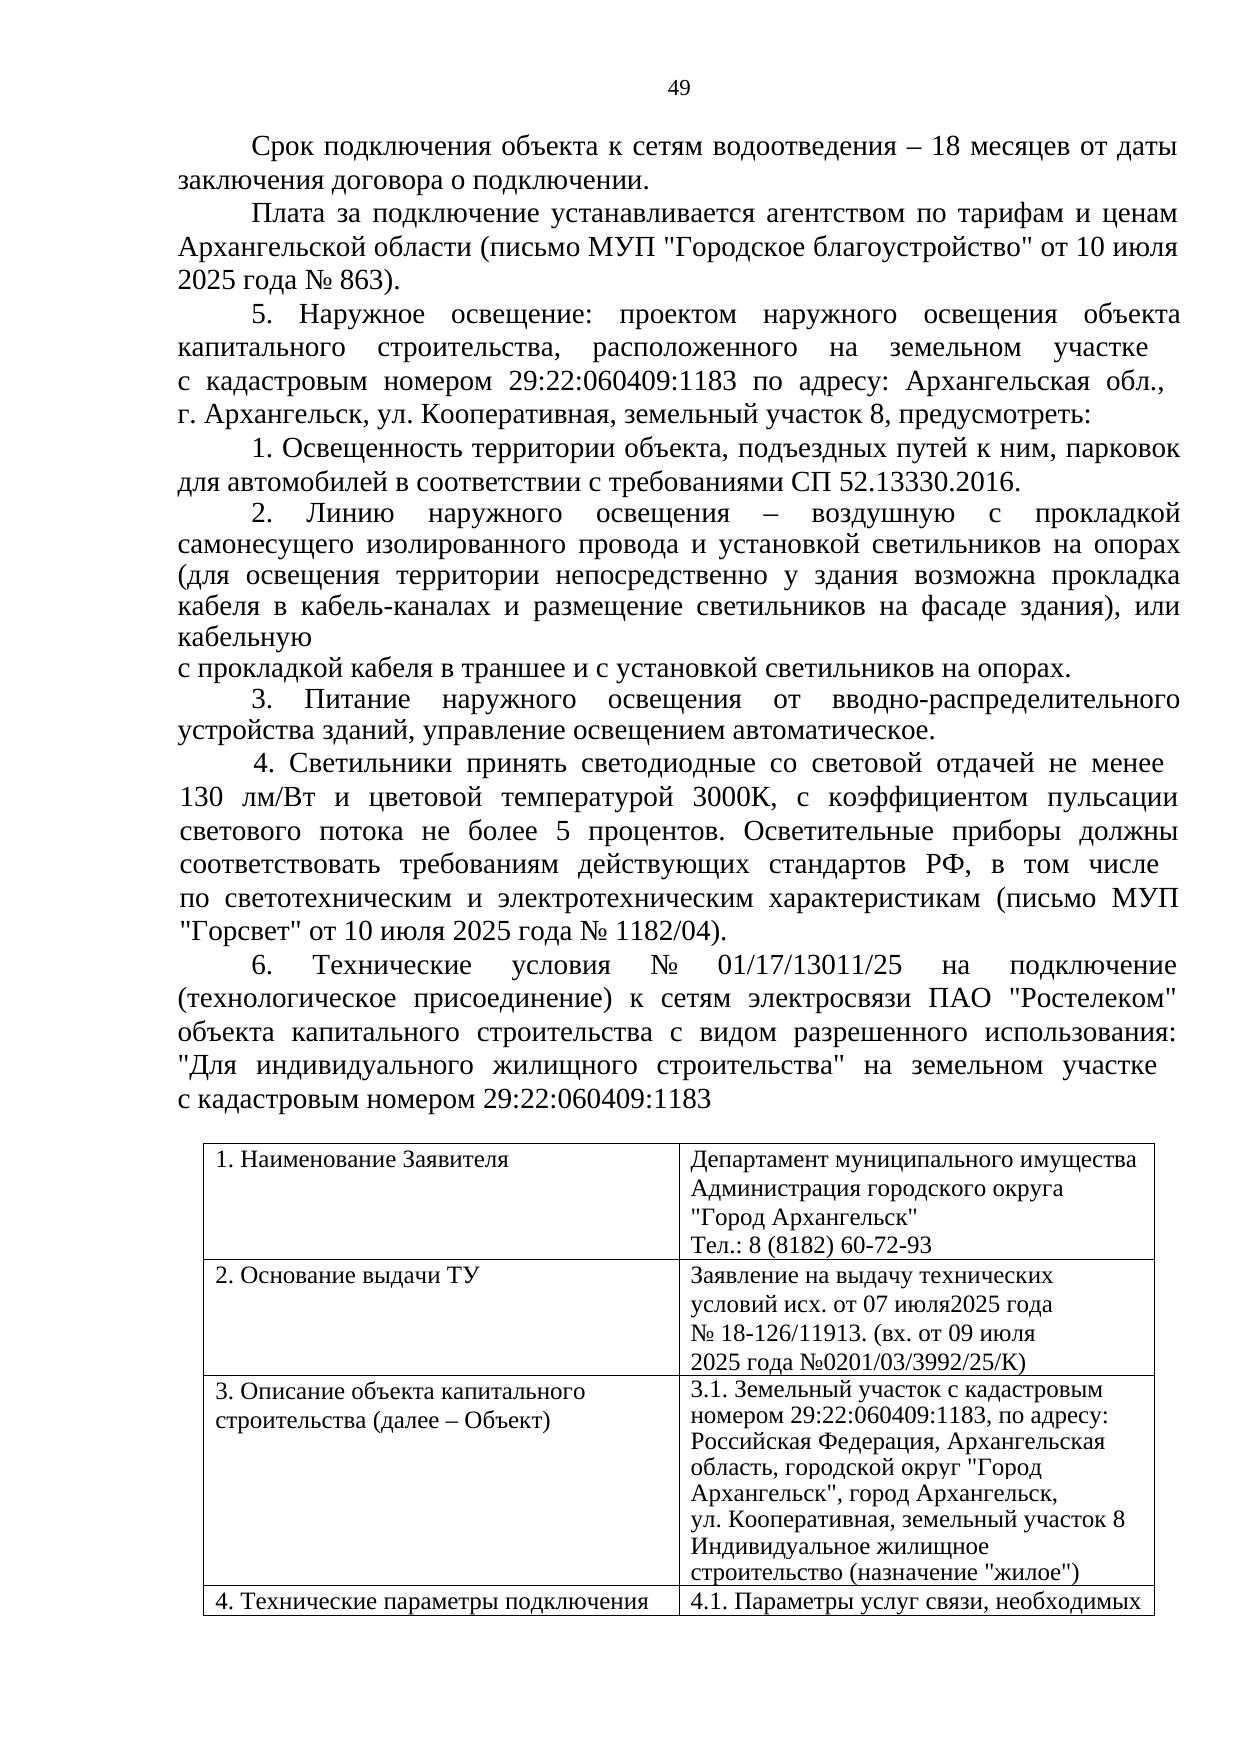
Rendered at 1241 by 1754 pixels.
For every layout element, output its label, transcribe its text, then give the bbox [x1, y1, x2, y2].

table_header 1. Наименование Заявителя [204, 1144, 679, 1259]
text 5. Наружное освещение: проектом наружного освещения объекта капитального строительства, расположенного на земельном участке с кадастровым номером 29:22:060409:1183 по адресу: Архангельская обл., г. Архангельск, ул. Кооперативная, земельный участок 8, предусмотреть: [177, 296, 1181, 430]
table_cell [204, 1586, 679, 1615]
table_cell 3.1. Земельный участок с кадастровым номером 29:22:060409:1183, по адресу: Российская Федерация, Архангельская область, городской округ "Город Архангельск", город Архангельск, ул. Кооперативная, земельный участок 8 Индивидуальное жилищное строительство (назначение "жилое") [680, 1376, 1154, 1585]
text 2. Линию наружного освещения – воздушную с прокладкой самонесущего изолированного провода и установкой светильников на опорах (для освещения территории непосредственно у здания возможна прокладка кабеля в кабель-каналах и размещение светильников на фасаде здания), или кабельную с прокладкой кабеля в траншее и с установкой светильников на опорах. [177, 497, 1181, 683]
text 1. Освещенность территории объекта, подъездных путей к ним, парковок для автомобилей в соответствии с требованиями СП 52.13330.2016. [177, 430, 1181, 497]
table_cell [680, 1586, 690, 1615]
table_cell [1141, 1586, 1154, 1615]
text 3. Питание наружного освещения от вводно-распределительного устройства зданий, управление освещением автоматическое. [177, 683, 1181, 746]
text Плата за подключение устанавливается агентством по тарифам и ценам Архангельской области (письмо МУП "Городское благоустройство" от 10 июля 2025 года № 863). [177, 195, 1179, 296]
text 4. Светильники принять светодиодные со световой отдачей не менее 130 лм/Вт и цветовой температурой 3000К, с коэффициентом пульсации светового потока не более 5 процентов. Осветительные приборы должны соответствовать требованиям действующих стандартов РФ, в том числе по светотехническим и электротехническим характеристикам (письмо МУП "Горсвет" от 10 июля 2025 года № 1182/04). [179, 746, 1179, 947]
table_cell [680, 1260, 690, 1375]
text Срок подключения объекта к сетям водоотведения – 18 месяцев от даты заключения договора о подключении. [177, 128, 1179, 195]
table_cell 3. Описание объекта капитального строительства (далее – Объект) [204, 1376, 679, 1585]
table_header Департамент муниципального имущества Администрация городского округа "Город Архангельск" Тел.: 8 (8182) 60-72-93 [680, 1144, 1154, 1259]
text 6. Технические условия № 01/17/13011/25 на подключение (технологическое присоединение) к сетям электросвязи ПАО "Ростелеком" объекта капитального строительства с видом разрешенного использования: "Для индивидуального жилищного строительства" на земельном участке с кадастровым номером 29:22:060409:1183 [177, 947, 1178, 1114]
table_cell Заявление на выдачу технических условий исх. от 07 июля2025 года № 18-126/11913. (вх. от 09 июля 2025 года №0201/03/3992/25/К) [1026, 1260, 1154, 1375]
table_cell 2. Основание выдачи ТУ [204, 1260, 679, 1375]
